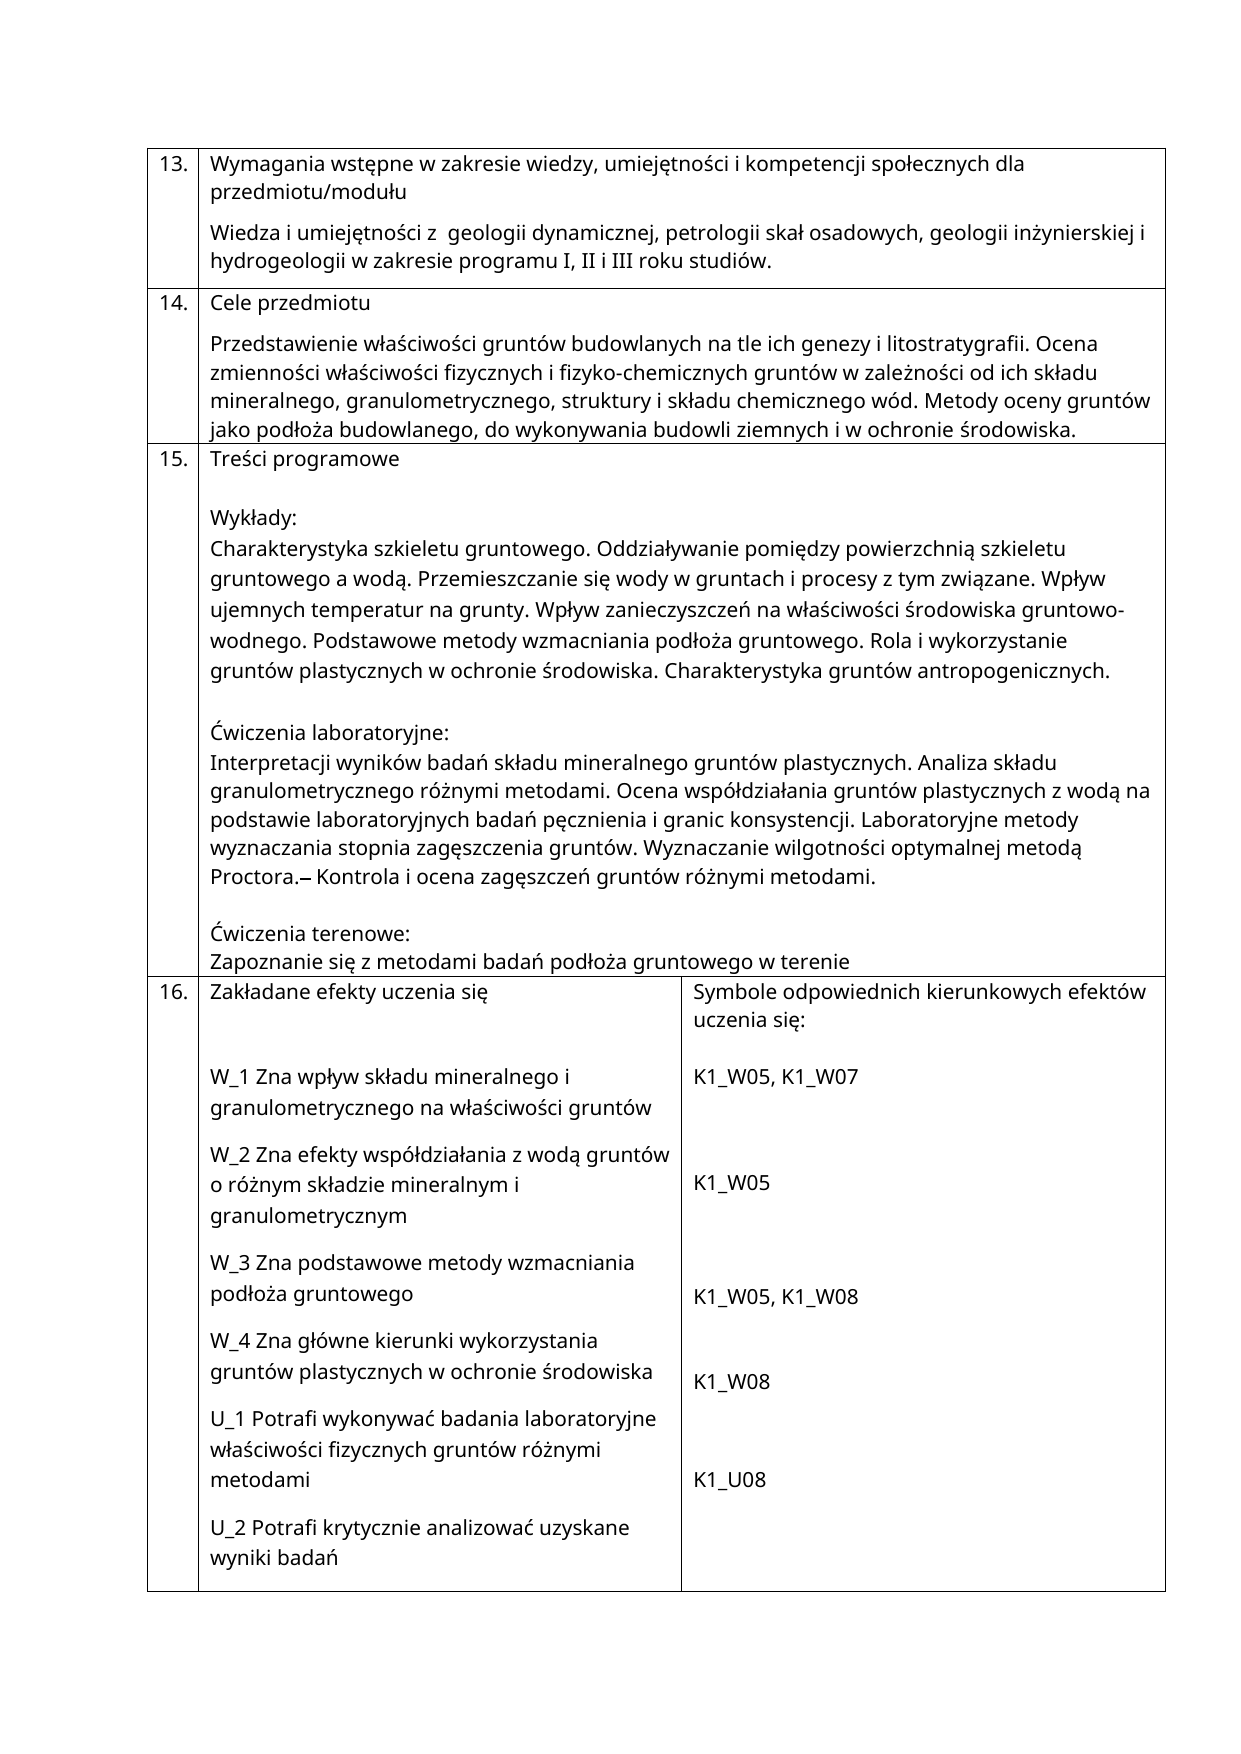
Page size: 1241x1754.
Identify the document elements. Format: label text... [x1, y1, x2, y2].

table_cell [148, 977, 198, 1591]
table_cell Cele przedmiotu Przedstawienie właściwości gruntów budowlanych na tle ich genezy i litostratygrafii. Ocena zmienności właściwości fizycznych i fizyko-chemicznych gruntów w zależności od ich składu mineralnego, granulometrycznego, struktury i składu chemicznego wód. Metody oceny gruntów jako podłoża budowlanego, do wykonywania budowli ziemnych i w ochronie środowiska. [199, 289, 1165, 443]
table_cell [148, 289, 198, 443]
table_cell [682, 977, 1165, 1591]
table_cell Wymagania wstępne w zakresie wiedzy, umiejętności i kompetencji społecznych dla przedmiotu/modułu Wiedza i umiejętności z geologii dynamicznej, petrologii skał osadowych, geologii inżynierskiej i hydrogeologii w zakresie programu I, II i III roku studiów. [199, 149, 1165, 287]
table_cell [148, 149, 198, 287]
table_cell [148, 444, 198, 976]
table_cell Treści programowe Wykłady: Charakterystyka szkieletu gruntowego. Oddziaływanie pomiędzy powierzchnią szkieletu gruntowego a wodą. Przemieszczanie się wody w gruntach i procesy z tym związane. Wpływ ujemnych temperatur na grunty. Wpływ zanieczyszczeń na właściwości środowiska gruntowo-wodnego. Podstawowe metody wzmacniania podłoża gruntowego. Rola i wykorzystanie gruntów plastycznych w ochronie środowiska. Charakterystyka gruntów antropogenicznych. Ćwiczenia laboratoryjne: Interpretacji wyników badań składu mineralnego gruntów plastycznych. Analiza składu granulometrycznego różnymi metodami. Ocena współdziałania gruntów plastycznych z wodą na podstawie laboratoryjnych badań pęcznienia i granic konsystencji. Laboratoryjne metody wyznaczania stopnia zagęszczenia gruntów. Wyznaczanie wilgotności optymalnej metodą Proctora. Kontrola i ocena zagęszczeń gruntów różnymi metodami. Ćwiczenia terenowe: Zapoznanie się z metodami badań podłoża gruntowego w terenie [199, 444, 1165, 976]
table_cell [199, 977, 681, 1591]
